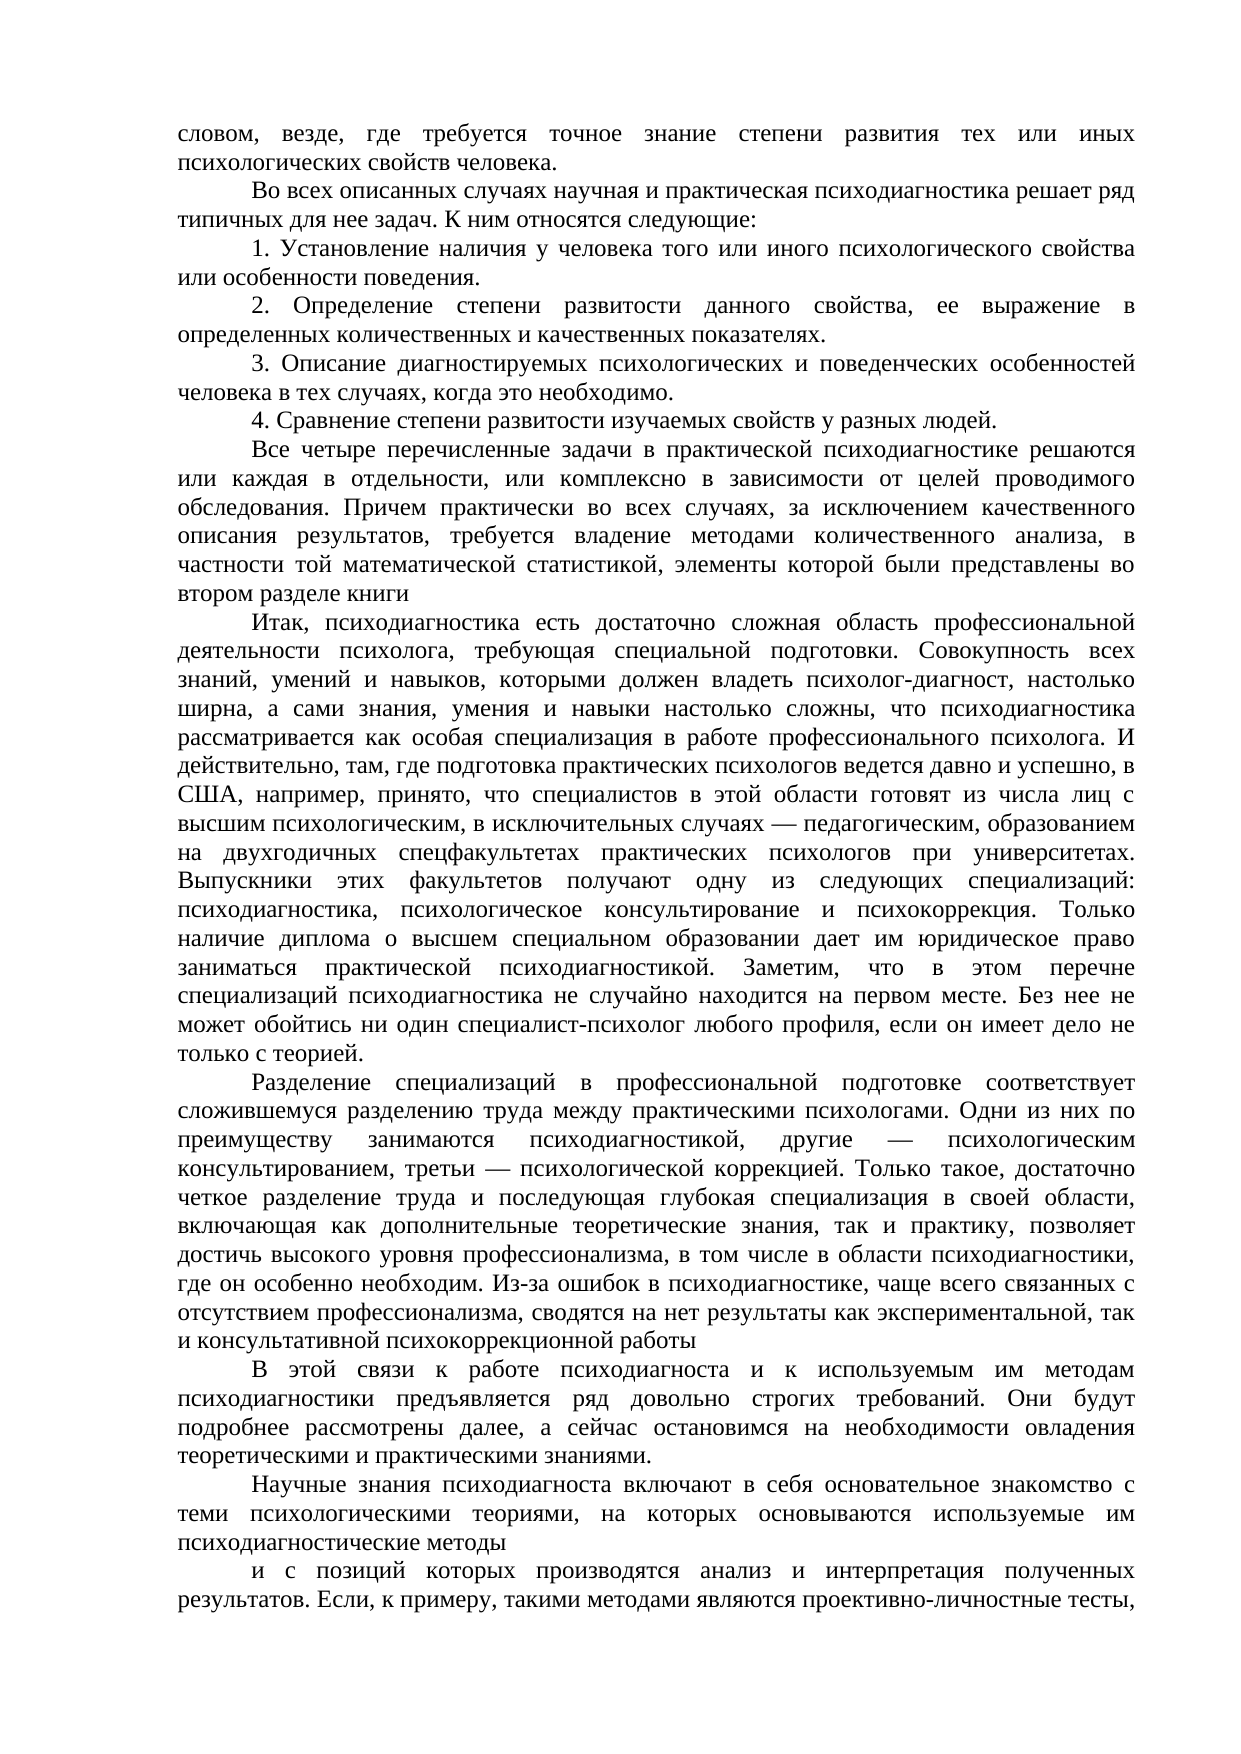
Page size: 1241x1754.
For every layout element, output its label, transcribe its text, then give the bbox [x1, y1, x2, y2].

text В этой связи к работе психодиагноста и к используемым им методам психодиагностики предъявляется ряд довольно строгих требований. Они будут подробнее рассмотрены далее, а сейчас остановимся на необходимости овладения теоретическими и практическими знаниями. [177, 1354, 1136, 1469]
text 2. Определение степени развитости данного свойства, ее выражение в определенных количественных и качественных показателях. [177, 291, 1136, 348]
text Итак, психодиагностика есть достаточно сложная область профессиональной деятельности психолога, требующая специальной подготовки. Совокупность всех знаний, умений и навыков, которыми должен владеть психолог-диагност, настолько ширна, а сами знания, умения и навыки настолько сложны, что психодиагностика рассматривается как особая специализация в работе профессионального психолога. И действительно, там, где подготовка практических психологов ведется давно и успешно, в США, например, принято, что специалистов в этой области готовят из числа лиц с высшим психологическим, в исключительных случаях — педагогическим, образованием на двухгодичных спецфакультетах практических психологов при университетах. Выпускники этих факультетов получают одну из следующих специализаций: психодиагностика, психологическое консультирование и психокоррекция. Только наличие диплома о высшем специальном образовании дает им юридическое право заниматься практической психодиагностикой. Заметим, что в этом перечне специализаций психодиагностика не случайно находится на первом месте. Без нее не может обойтись ни один специалист-психолог любого профиля, если он имеет дело не только с теорией. [177, 607, 1136, 1067]
text 4. Сравнение степени развитости изучаемых свойств у разных людей. [177, 406, 1136, 434]
text Все четыре перечисленные задачи в практической психодиагностике решаются или каждая в отдельности, или комплексно в зависимости от целей проводимого обследования. Причем практически во всех случаях, за исключением качественного описания результатов, требуется владение методами количественного анализа, в частности той математической статистикой, элементы которой были представлены во втором разделе книги [177, 434, 1136, 607]
text 1. Установление наличия у человека того или иного психологического свойства или особенности поведения. [177, 233, 1136, 291]
text Научные знания психодиагноста включают в себя основательное знакомство с теми психологическими теориями, на которых основываются используемые им психодиагностические методы [177, 1469, 1136, 1556]
text 3. Описание диагностируемых психологических и поведенческих особенностей человека в тех случаях, когда это необходимо. [177, 348, 1136, 406]
text Разделение специализаций в профессиональной подготовке соответствует сложившемуся разделению труда между практическими психологами. Одни из них по преимуществу занимаются психодиагностикой, другие — психологическим консультированием, третьи — психологической коррекцией. Только такое, достаточно четкое разделение труда и последующая глубокая специализация в своей области, включающая как дополнительные теоретические знания, так и практику, позволяет достичь высокого уровня профессионализма, в том числе в области психодиагностики, где он особенно необходим. Из-за ошибок в психодиагностике, чаще всего связанных с отсутствием профессионализма, сводятся на нет результаты как экспериментальной, так и консультативной психокоррекционной работы [177, 1067, 1136, 1354]
text Во всех описанных случаях научная и практическая психодиагностика решает ряд типичных для нее задач. К ним относятся следующие: [177, 176, 1136, 233]
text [177, 118, 1136, 176]
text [177, 1556, 1136, 1613]
